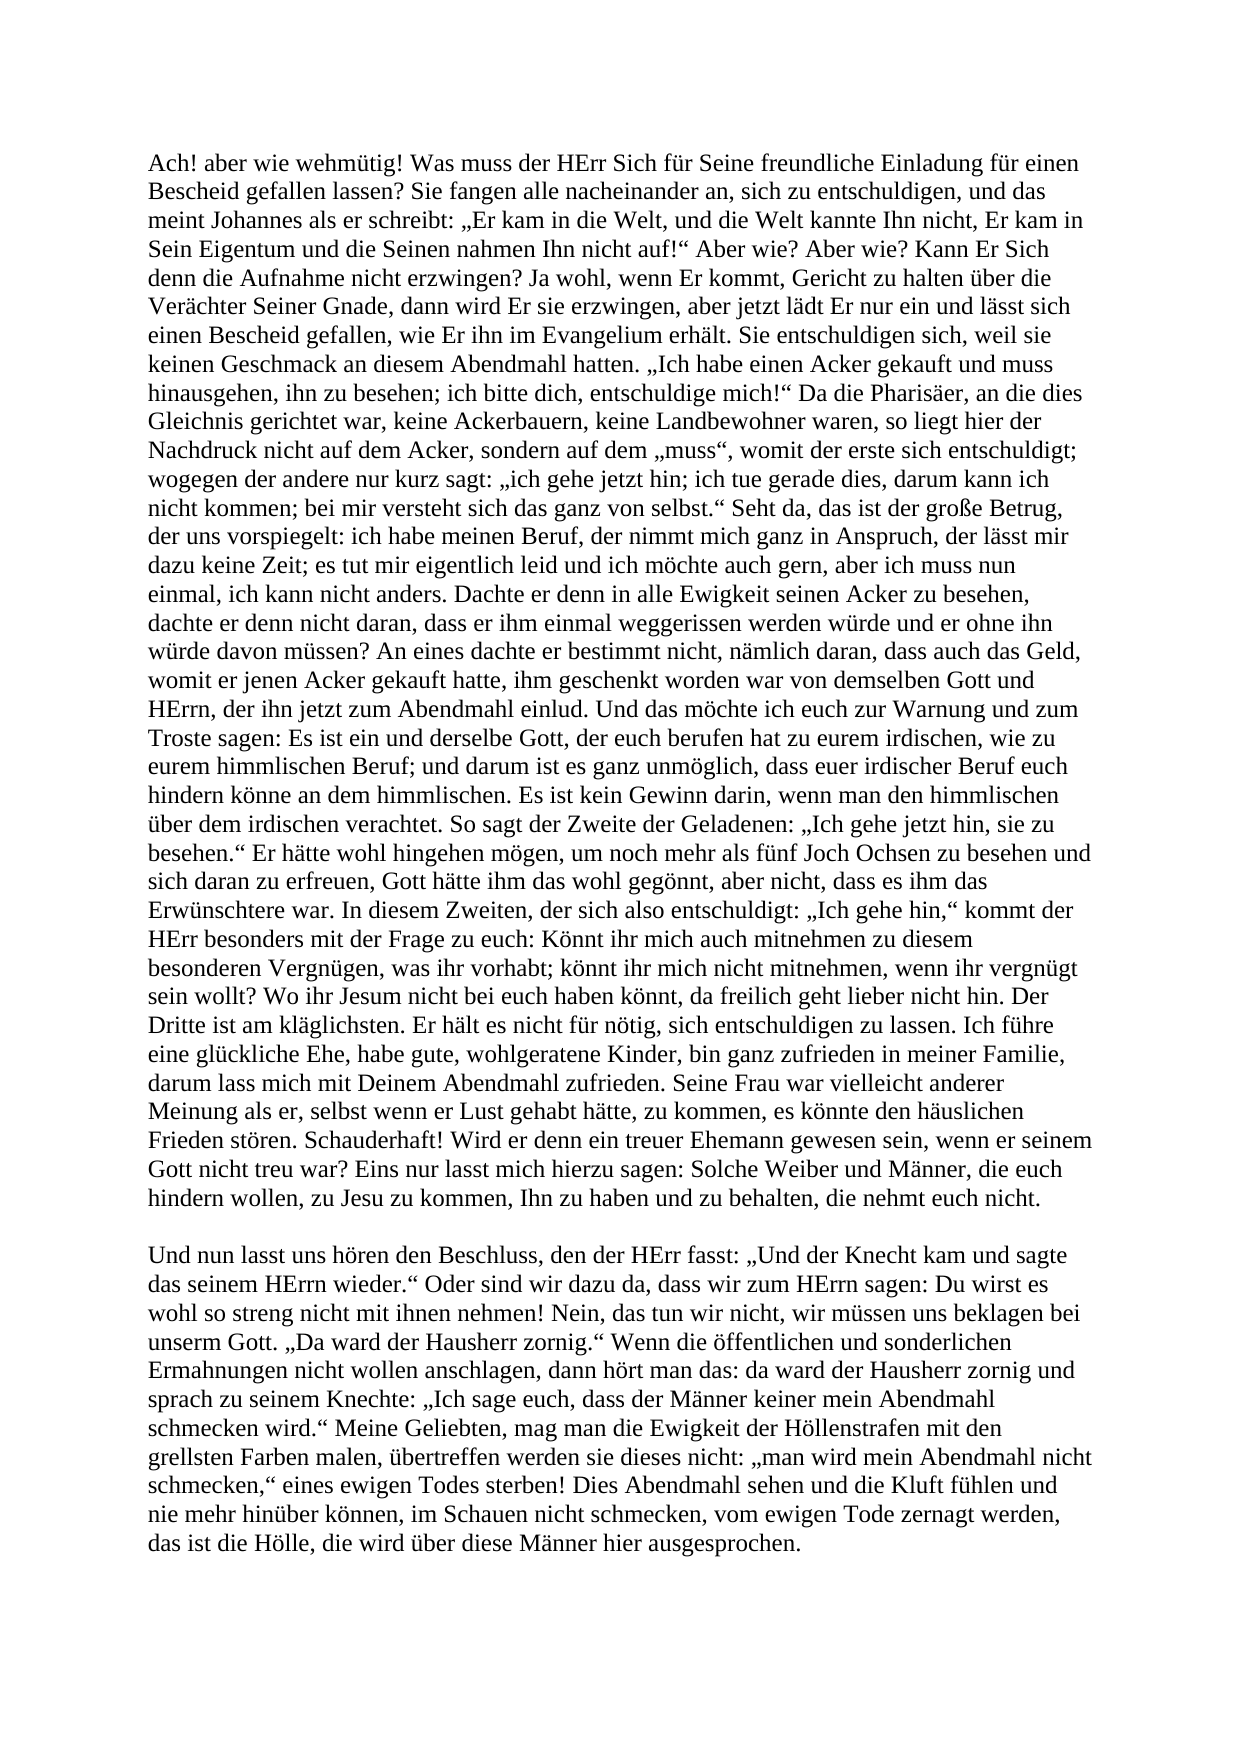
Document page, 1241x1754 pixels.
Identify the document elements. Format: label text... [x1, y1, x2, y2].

text Und nun lasst uns hören den Beschluss, den der HErr fasst: „Und der Knecht kam und sagte das seinem HErrn wieder.“ Oder sind wir dazu da, dass wir zum HErrn sagen: Du wirst es wohl so streng nicht mit ihnen nehmen! Nein, das tun wir nicht, wir müssen uns beklagen bei unserm Gott. „Da ward der Hausherr zornig.“ Wenn die öffentlichen und sonderlichen Ermahnungen nicht wollen anschlagen, dann hört man das: da ward der Hausherr zornig und sprach zu seinem Knechte: „Ich sage euch, dass der Männer keiner mein Abendmahl schmecken wird.“ Meine Geliebten, mag man die Ewigkeit der Höllenstrafen mit den grellsten Farben malen, übertreffen werden sie dieses nicht: „man wird mein Abendmahl nicht schmecken,“ eines ewigen Todes sterben! Dies Abendmahl sehen und die Kluft fühlen und nie mehr hinüber können, im Schauen nicht schmecken, vom ewigen Tode zernagt werden, das ist die Hölle, die wird über diese Männer hier ausgesprochen. [148, 1241, 1093, 1557]
text Ach! aber wie wehmütig! Was muss der HErr Sich für Seine freundliche Einladung für einen Bescheid gefallen lassen? Sie fangen alle nacheinander an, sich zu entschuldigen, und das meint Johannes als er schreibt: „Er kam in die Welt, und die Welt kannte Ihn nicht, Er kam in Sein Eigentum und die Seinen nahmen Ihn nicht auf!“ Aber wie? Aber wie? Kann Er Sich denn die Aufnahme nicht erzwingen? Ja wohl, wenn Er kommt, Gericht zu halten über die Verächter Seiner Gnade, dann wird Er sie erzwingen, aber jetzt lädt Er nur ein und lässt sich einen Bescheid gefallen, wie Er ihn im Evangelium erhält. Sie entschuldigen sich, weil sie keinen Geschmack an diesem Abendmahl hatten. „Ich habe einen Acker gekauft und muss hinausgehen, ihn zu besehen; ich bitte dich, entschuldige mich!“ Da die Pharisäer, an die dies Gleichnis gerichtet war, keine Ackerbauern, keine Landbewohner waren, so liegt hier der Nachdruck nicht auf dem Acker, sondern auf dem „muss“, womit der erste sich entschuldigt; wogegen der andere nur kurz sagt: „ich gehe jetzt hin; ich tue gerade dies, darum kann ich nicht kommen; bei mir versteht sich das ganz von selbst.“ Seht da, das ist der große Betrug, der uns vorspiegelt: ich habe meinen Beruf, der nimmt mich ganz in Anspruch, der lässt mir dazu keine Zeit; es tut mir eigentlich leid und ich möchte auch gern, aber ich muss nun einmal, ich kann nicht anders. Dachte er denn in alle Ewigkeit seinen Acker zu besehen, dachte er denn nicht daran, dass er ihm einmal weggerissen werden würde und er ohne ihn würde davon müssen? An eines dachte er bestimmt nicht, nämlich daran, dass auch das Geld, womit er jenen Acker gekauft hatte, ihm geschenkt worden war von demselben Gott und HErrn, der ihn jetzt zum Abendmahl einlud. Und das möchte ich euch zur Warnung und zum Troste sagen: Es ist ein und derselbe Gott, der euch berufen hat zu eurem irdischen, wie zu eurem himmlischen Beruf; und darum ist es ganz unmöglich, dass euer irdischer Beruf euch hindern könne an dem himmlischen. Es ist kein Gewinn darin, wenn man den himmlischen über dem irdischen verachtet. So sagt der Zweite der Geladenen: „Ich gehe jetzt hin, sie zu besehen.“ Er hätte wohl hingehen mögen, um noch mehr als fünf Joch Ochsen zu besehen und sich daran zu erfreuen, Gott hätte ihm das wohl gegönnt, aber nicht, dass es ihm das Erwünschtere war. In diesem Zweiten, der sich also entschuldigt: „Ich gehe hin,“ kommt der HErr besonders mit der Frage zu euch: Könnt ihr mich auch mitnehmen zu diesem besonderen Vergnügen, was ihr vorhabt; könnt ihr mich nicht mitnehmen, wenn ihr vergnügt sein wollt? Wo ihr Jesum nicht bei euch haben könnt, da freilich geht lieber nicht hin. Der Dritte ist am kläglichsten. Er hält es nicht für nötig, sich entschuldigen zu lassen. Ich führe eine glückliche Ehe, habe gute, wohlgeratene Kinder, bin ganz zufrieden in meiner Familie, darum lass mich mit Deinem Abendmahl zufrieden. Seine Frau war vielleicht anderer Meinung als er, selbst wenn er Lust gehabt hätte, zu kommen, es könnte den häuslichen Frieden stören. Schauderhaft! Wird er denn ein treuer Ehemann gewesen sein, wenn er seinem Gott nicht treu war? Eins nur lasst mich hierzu sagen: Solche Weiber und Männer, die euch hindern wollen, zu Jesu zu kommen, Ihn zu haben und zu behalten, die nehmt euch nicht. [148, 148, 1093, 1211]
